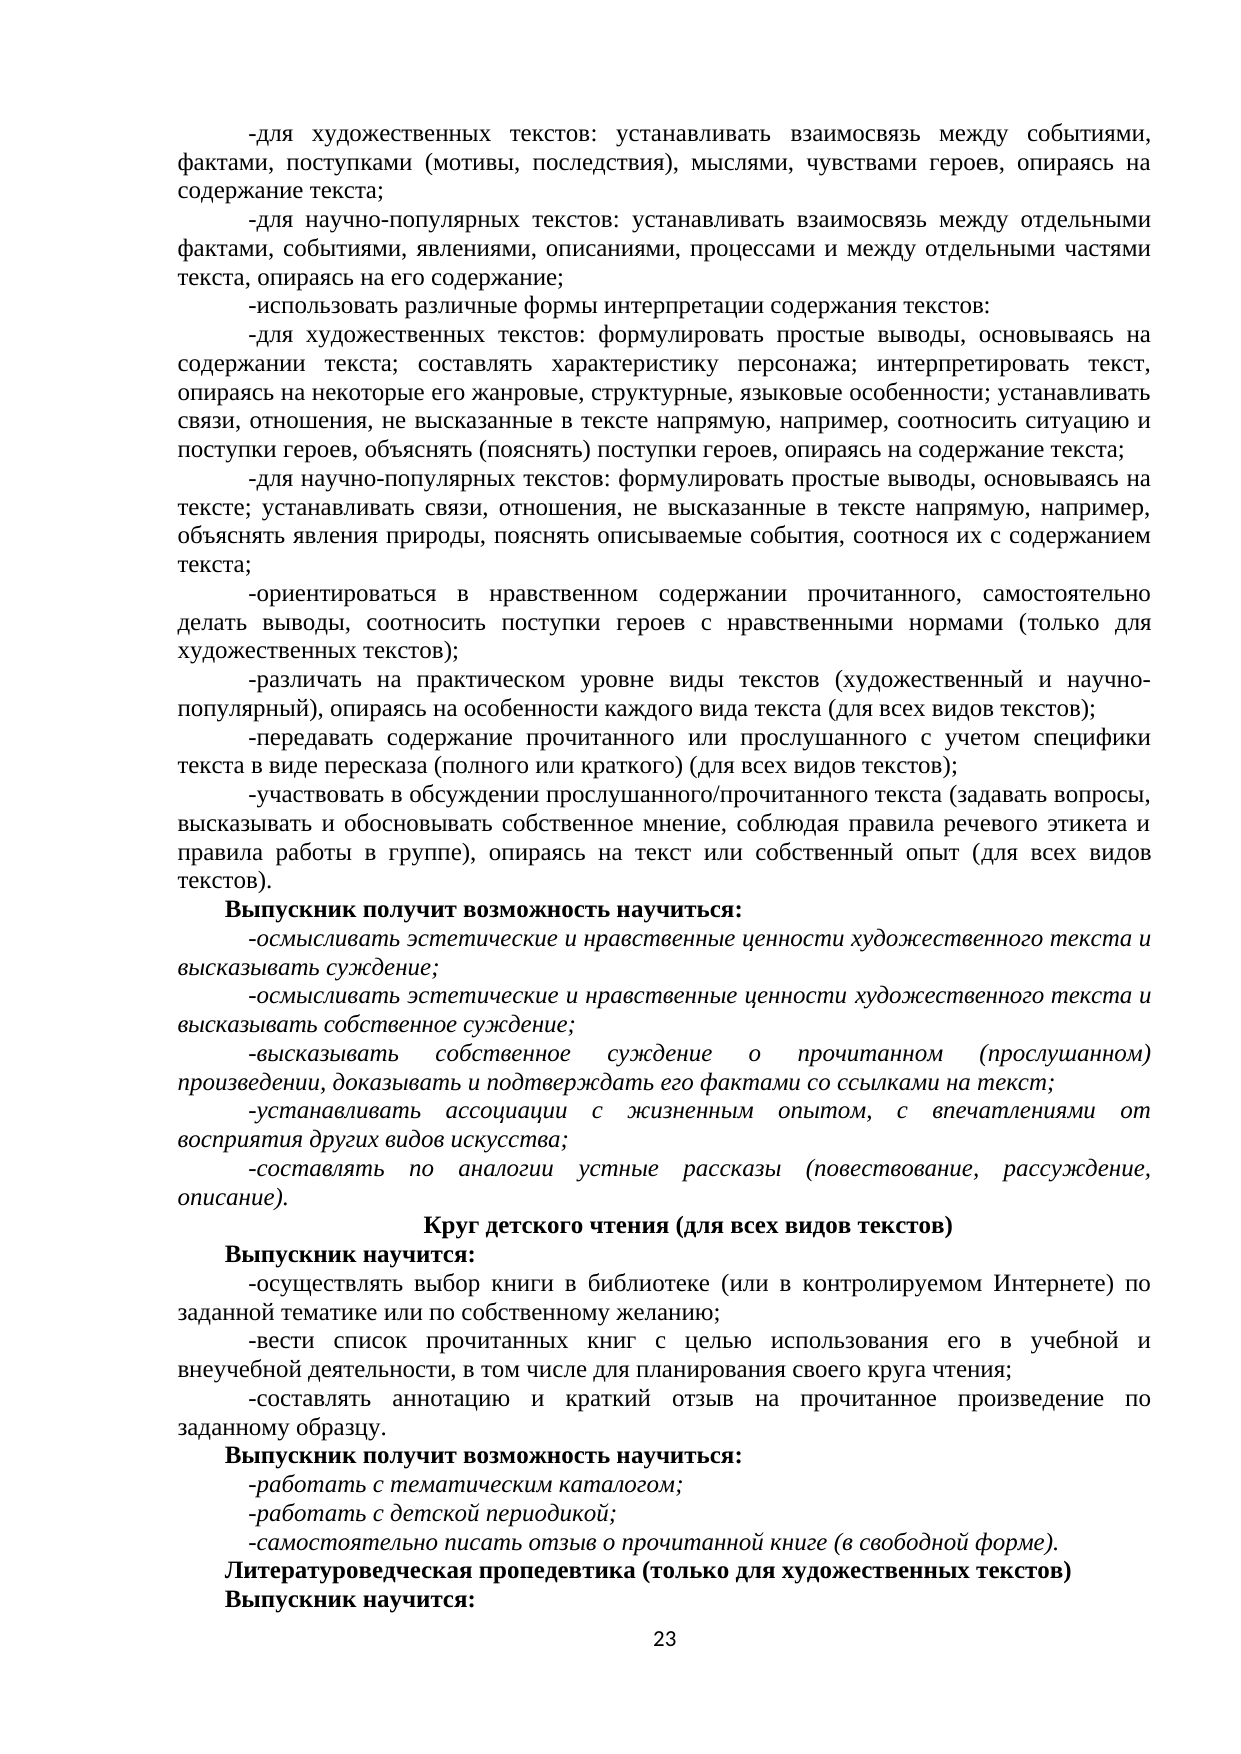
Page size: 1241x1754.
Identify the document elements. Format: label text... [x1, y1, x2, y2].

text -для художественных текстов: устанавливать взаимосвязь между событиями, фактами, поступками (мотивы, последствия), мыслями, чувствами героев, опираясь на содержание текста; [177, 118, 1152, 204]
text -самостоятельно писать отзыв о прочитанной книге (в свободной форме). [177, 1527, 1152, 1556]
text -передавать содержание прочитанного или прослушанного с учетом специфики текста в виде пересказа (полного или краткого) (для всех видов текстов); [177, 722, 1152, 779]
text -осуществлять выбор книги в библиотеке (или в контролируемом Интернете) по заданной тематике или по собственному желанию; [177, 1268, 1152, 1326]
text Выпускник получит возможность научиться: [177, 1441, 1152, 1469]
text -работать с тематическим каталогом; [177, 1469, 1152, 1498]
text Выпускник получит возможность научиться: [177, 894, 1152, 923]
text -различать на практическом уровне виды текстов (художественный и научно-популярный), опираясь на особенности каждого вида текста (для всех видов текстов); [177, 664, 1152, 722]
text -использовать различные формы интерпретации содержания текстов: [177, 291, 1152, 319]
text -вести список прочитанных книг с целью использования его в учебной и внеучебной деятельности, в том числе для планирования своего круга чтения; [177, 1326, 1152, 1383]
text -составлять по аналогии устные рассказы (повествование, рассуждение, описание). [177, 1153, 1152, 1211]
text -осмысливать эстетические и нравственные ценности художественного текста и высказывать суждение; [177, 923, 1152, 981]
text -для художественных текстов: формулировать простые выводы, основываясь на содержании текста; составлять характеристику персонажа; интерпретировать текст, опираясь на некоторые его жанровые, структурные, языковые особенности; устанавливать связи, отношения, не высказанные в тексте напрямую, например, соотносить ситуацию и поступки героев, объяснять (пояснять) поступки героев, опираясь на содержание текста; [177, 319, 1152, 463]
text -устанавливать ассоциации с жизненным опытом, с впечатлениями от восприятия других видов искусства; [177, 1096, 1152, 1153]
text -для научно-популярных текстов: устанавливать взаимосвязь между отдельными фактами, событиями, явлениями, описаниями, процессами и между отдельными частями текста, опираясь на его содержание; [177, 204, 1152, 291]
text Выпускник научится: [177, 1239, 1152, 1268]
text -осмысливать эстетические и нравственные ценности художественного текста и высказывать собственное суждение; [177, 981, 1152, 1038]
text Круг детского чтения (для всех видов текстов) [177, 1211, 1152, 1239]
text -для научно-популярных текстов: формулировать простые выводы, основываясь на тексте; устанавливать связи, отношения, не высказанные в тексте напрямую, например, объяснять явления природы, пояснять описываемые события, соотнося их с содержанием текста; [177, 463, 1152, 578]
text -ориентироваться в нравственном содержании прочитанного, самостоятельно делать выводы, соотносить поступки героев с нравственными нормами (только для художественных текстов); [177, 578, 1152, 664]
text -участвовать в обсуждении прослушанного/прочитанного текста (задавать вопросы, высказывать и обосновывать собственное мнение, соблюдая правила речевого этикета и правила работы в группе), опираясь на текст или собственный опыт (для всех видов текстов). [177, 779, 1152, 894]
text -высказывать собственное суждение о прочитанном (прослушанном) произведении, доказывать и подтверждать его фактами со ссылками на текст; [177, 1038, 1152, 1096]
text -работать с детской периодикой; [177, 1498, 1152, 1527]
text Литературоведческая пропедевтика (только для художественных текстов) [177, 1556, 1152, 1584]
text Выпускник научится: [177, 1584, 1152, 1613]
text -составлять аннотацию и краткий отзыв на прочитанное произведение по заданному образцу. [177, 1383, 1152, 1441]
